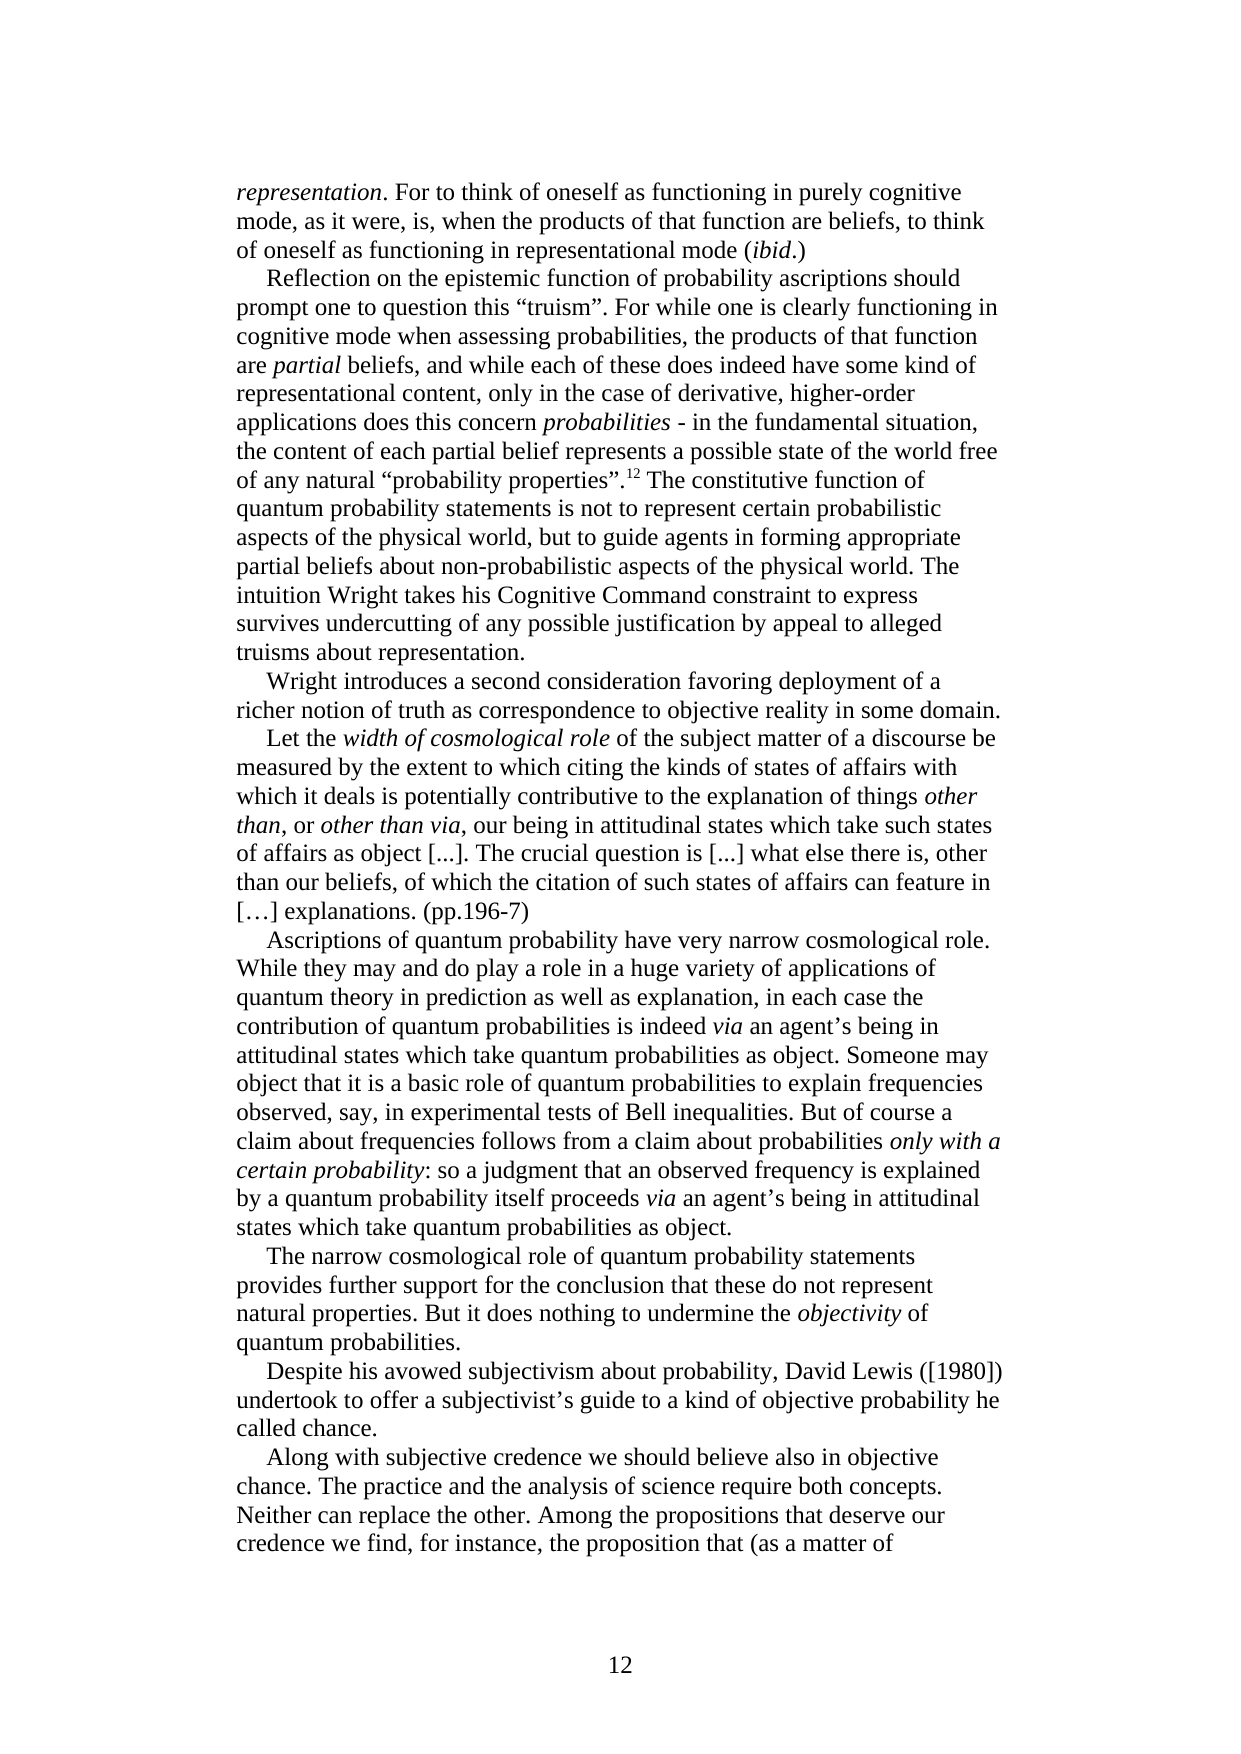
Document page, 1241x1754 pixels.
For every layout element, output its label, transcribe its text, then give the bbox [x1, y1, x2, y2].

text Ascriptions of quantum probability have very narrow cosmological role. While they may and do play a role in a huge variety of applications of quantum theory in prediction as well as explanation, in each case the contribution of quantum probabilities is indeed via an agent’s being in attitudinal states which take quantum probabilities as object. Someone may object that it is a basic role of quantum probabilities to explain frequencies observed, say, in experimental tests of Bell inequalities. But of course a claim about frequencies follows from a claim about probabilities only with a certain probability: so a judgment that an observed frequency is explained by a quantum probability itself proceeds via an agent’s being in attitudinal states which take quantum probabilities as object. [236, 925, 1004, 1241]
text The narrow cosmological role of quantum probability statements provides further support for the conclusion that these do not represent natural properties. But it does nothing to undermine the objectivity of quantum probabilities. [236, 1241, 1004, 1356]
text Reflection on the epistemic function of probability ascriptions should prompt one to question this “truism”. For while one is clearly functioning in cognitive mode when assessing probabilities, the products of that function are partial beliefs, and while each of these does indeed have some kind of representational content, only in the case of derivative, higher-order applications does this concern probabilities - in the fundamental situation, the content of each partial belief represents a possible state of the world free of any natural “probability properties”. The constitutive function of quantum probability statements is not to represent certain probabilistic aspects of the physical world, but to guide agents in forming appropriate partial beliefs about non-probabilistic aspects of the physical world. The intuition Wright takes his Cognitive Command constraint to express survives undercutting of any possible justification by appeal to alleged truisms about representation. [236, 263, 1004, 666]
text Despite his avowed subjectivism about probability, David Lewis ([1980]) undertook to offer a subjectivist’s guide to a kind of objective probability he called chance. [236, 1356, 1004, 1442]
text Let the width of cosmological role of the subject matter of a discourse be measured by the extent to which citing the kinds of states of affairs with which it deals is potentially contributive to the explanation of things other than, or other than via, our being in attitudinal states which take such states of affairs as object [...]. The crucial question is [...] what else there is, other than our beliefs, of which the citation of such states of affairs can feature in […] explanations. (pp.196-7) [236, 723, 1004, 925]
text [236, 1442, 1004, 1557]
text Wright introduces a second consideration favoring deployment of a richer notion of truth as correspondence to objective reality in some domain. [236, 666, 1004, 723]
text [236, 177, 1004, 263]
